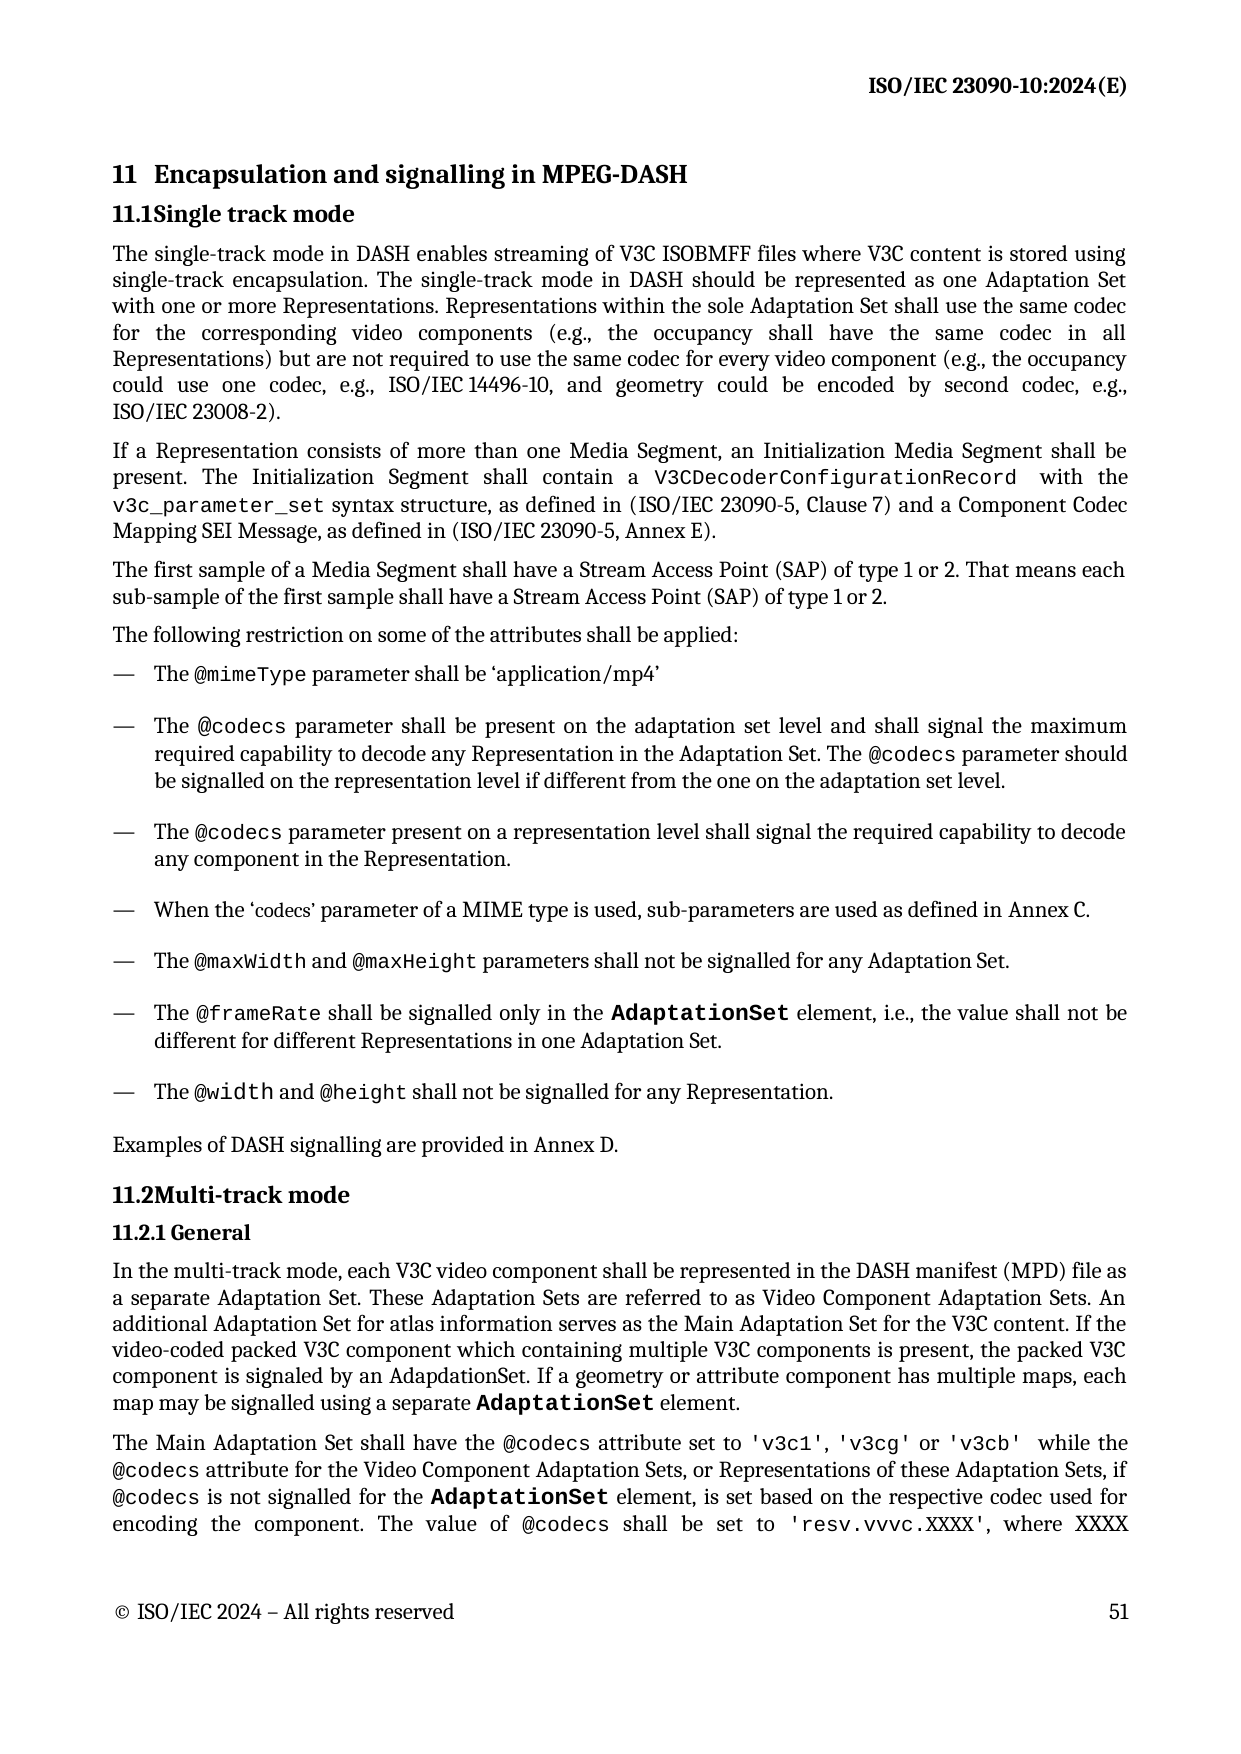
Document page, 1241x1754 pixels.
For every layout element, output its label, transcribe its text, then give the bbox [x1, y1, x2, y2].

list — The @codecs parameter shall be present on the adaptation set level and shall signal the maximum required capability to decode any Representation in the Adaptation Set. The @codecs parameter should be signalled on the representation level if different from the one on the adaptation set level. [112, 713, 1128, 794]
text In the multi-track mode, each V3C video component shall be represented in the DASH manifest (MPD) file as a separate Adaptation Set. These Adaptation Sets are referred to as Video Component Adaptation Sets. An additional Adaptation Set for atlas information serves as the Main Adaptation Set for the V3C content. If the video-coded packed V3C component which containing multiple V3C components is present, the packed V3C component is signaled by an AdapdationSet. If a geometry or attribute component has multiple maps, each map may be signalled using a separate AdaptationSet element. [112, 1258, 1128, 1417]
list — The @width and @height shall not be signalled for any Representation. [112, 1079, 1128, 1107]
text If a Representation consists of more than one Media Segment, an Initialization Media Segment shall be present. The Initialization Segment shall contain a V3CDecoderConfigurationRecord with the v3c_parameter_set syntax structure, as defined in (ISO/IEC 23090-5, Clause 7) and a Component Codec Mapping SEI Message, as defined in (ISO/IEC 23090-5, Annex E). [112, 437, 1128, 544]
text The first sample of a Media Segment shall have a Stream Access Point (SAP) of type 1 or 2. That means each sub-sample of the first sample shall have a Stream Access Point (SAP) of type 1 or 2. [112, 557, 1128, 610]
subtitle General [112, 1221, 1128, 1245]
text Examples of DASH signalling are provided in Annex D. [112, 1132, 1128, 1158]
list — When the ‘codecs’ parameter of a MIME type is used, sub-parameters are used as defined in Annex C. [112, 897, 1128, 923]
text The single-track mode in DASH enables streaming of V3C ISOBMFF files where V3C content is stored using single-track encapsulation. The single-track mode in DASH should be represented as one Adaptation Set with one or more Representations. Representations within the sole Adaptation Set shall use the same codec for the corresponding video components (e.g., the occupancy shall have the same codec in all Representations) but are not required to use the same codec for every video component (e.g., the occupancy could use one codec, e.g., ISO/IEC 14496-10, and geometry could be encoded by second codec, e.g., ISO/IEC 23008-2). [112, 241, 1128, 425]
subtitle Single track mode [112, 202, 1128, 228]
list — The @maxWidth and @maxHeight parameters shall not be signalled for any Adaptation Set. [112, 948, 1128, 975]
subtitle Encapsulation and signalling in MPEG-DASH [112, 161, 1128, 189]
text The following restriction on some of the attributes shall be applied: [112, 622, 1128, 649]
subtitle Multi-track mode [112, 1183, 1128, 1209]
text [112, 1430, 1128, 1538]
list — The @codecs parameter present on a representation level shall signal the required capability to decode any component in the Representation. [112, 819, 1128, 872]
list — The @frameRate shall be signalled only in the AdaptationSet element, i.e., the value shall not be different for different Representations in one Adaptation Set. [112, 1000, 1128, 1054]
list — The @mimeType parameter shall be ‘application/mp4’ [112, 661, 1128, 688]
